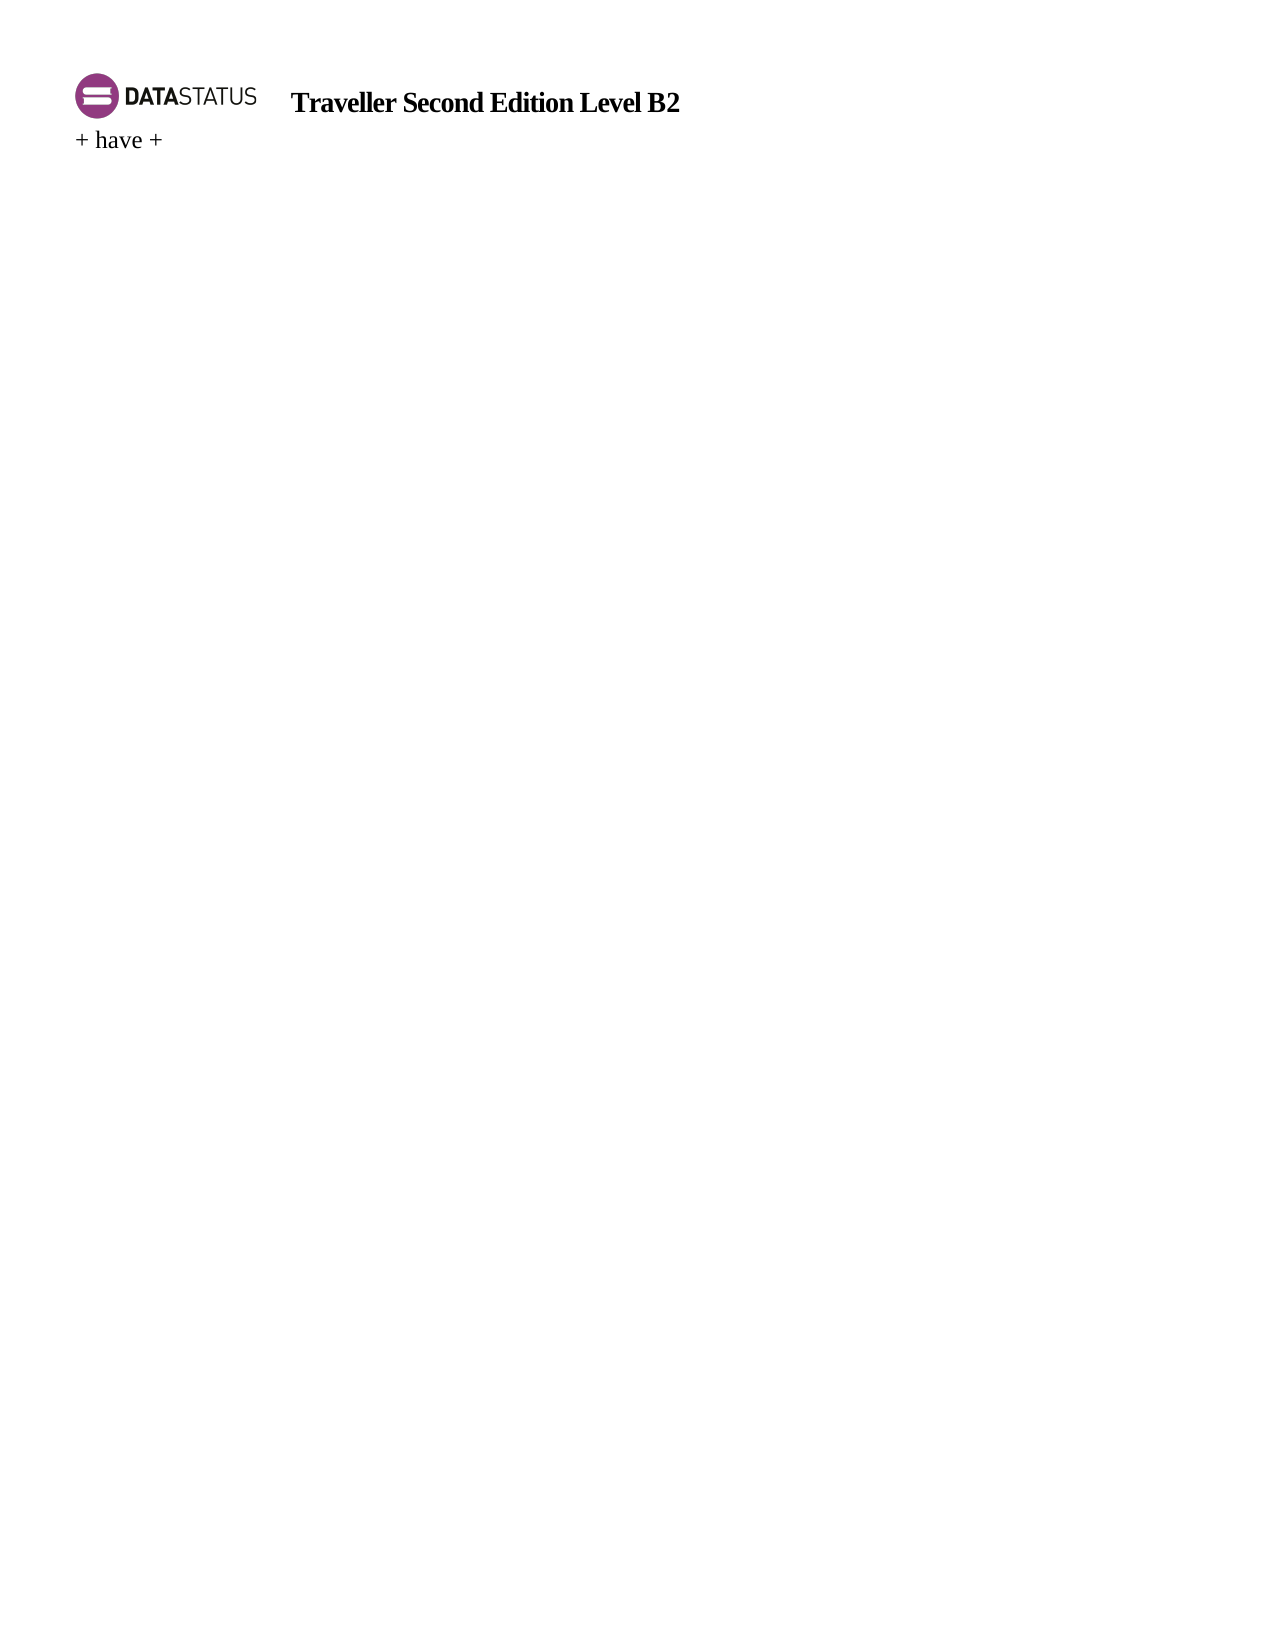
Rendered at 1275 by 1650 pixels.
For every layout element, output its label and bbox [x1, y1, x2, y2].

picture [75, 73, 257, 119]
